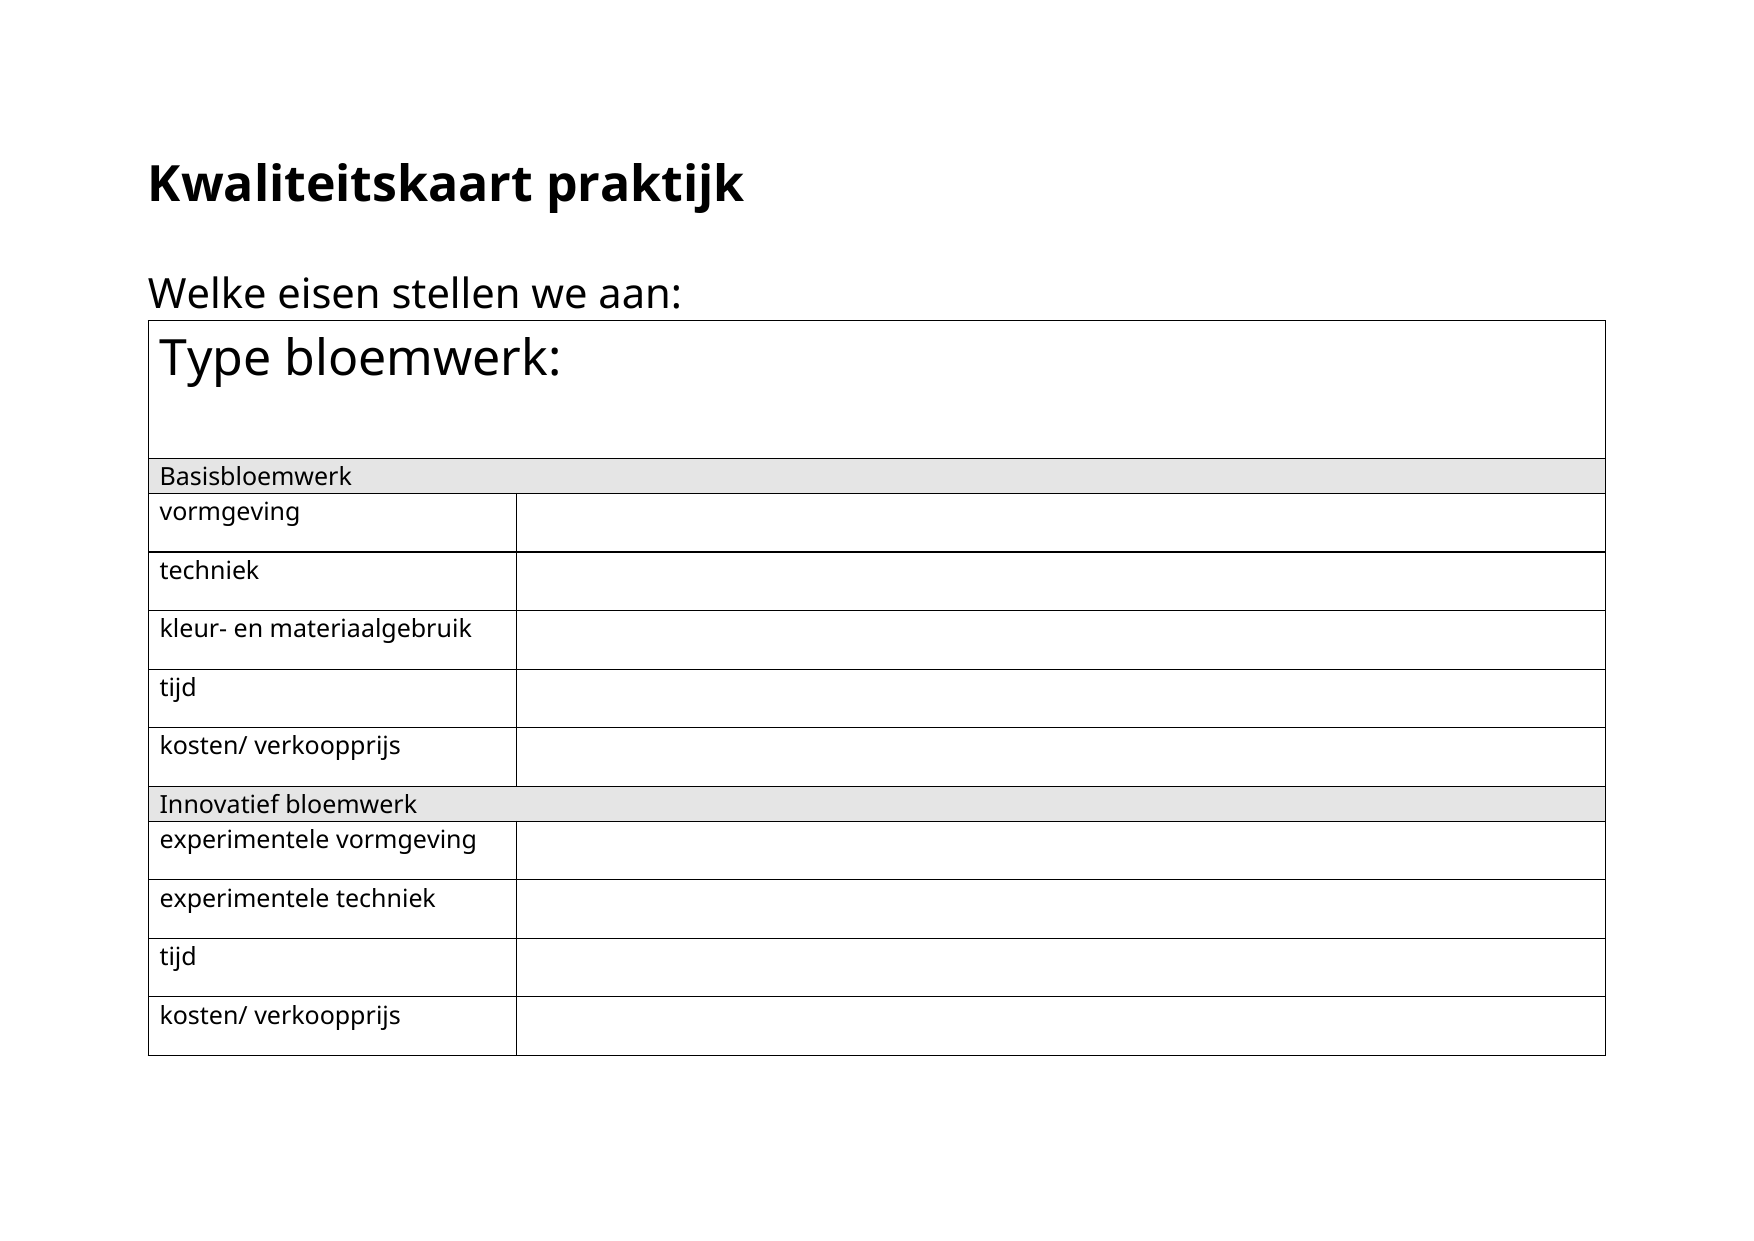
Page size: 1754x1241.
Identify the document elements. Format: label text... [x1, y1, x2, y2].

table_cell Basisbloemwerk [149, 459, 1605, 493]
table_cell kleur- en materiaalgebruik [149, 611, 516, 668]
table_cell [517, 939, 1605, 996]
table_cell kosten/ verkoopprijs [149, 997, 516, 1055]
table_cell vormgeving [149, 494, 516, 551]
table_cell tijd [149, 670, 516, 727]
text Kwaliteitskaart praktijk [148, 148, 1606, 216]
text Welke eisen stellen we aan: [148, 264, 1606, 320]
table_cell experimentele vormgeving [149, 822, 516, 879]
table_cell [517, 553, 1605, 610]
table_cell [517, 822, 1605, 879]
table_cell [517, 611, 1605, 668]
table_cell Innovatief bloemwerk [149, 787, 1605, 821]
table_cell experimentele techniek [149, 880, 516, 938]
table_cell [517, 880, 1605, 938]
table_header Type bloemwerk: [149, 321, 1605, 458]
table_cell [517, 728, 1605, 786]
table_cell [517, 494, 1605, 551]
table_cell techniek [149, 553, 516, 610]
table_cell kosten/ verkoopprijs [149, 728, 516, 786]
table_cell [517, 997, 1605, 1055]
table_cell tijd [149, 939, 516, 996]
table_cell [517, 670, 1605, 727]
